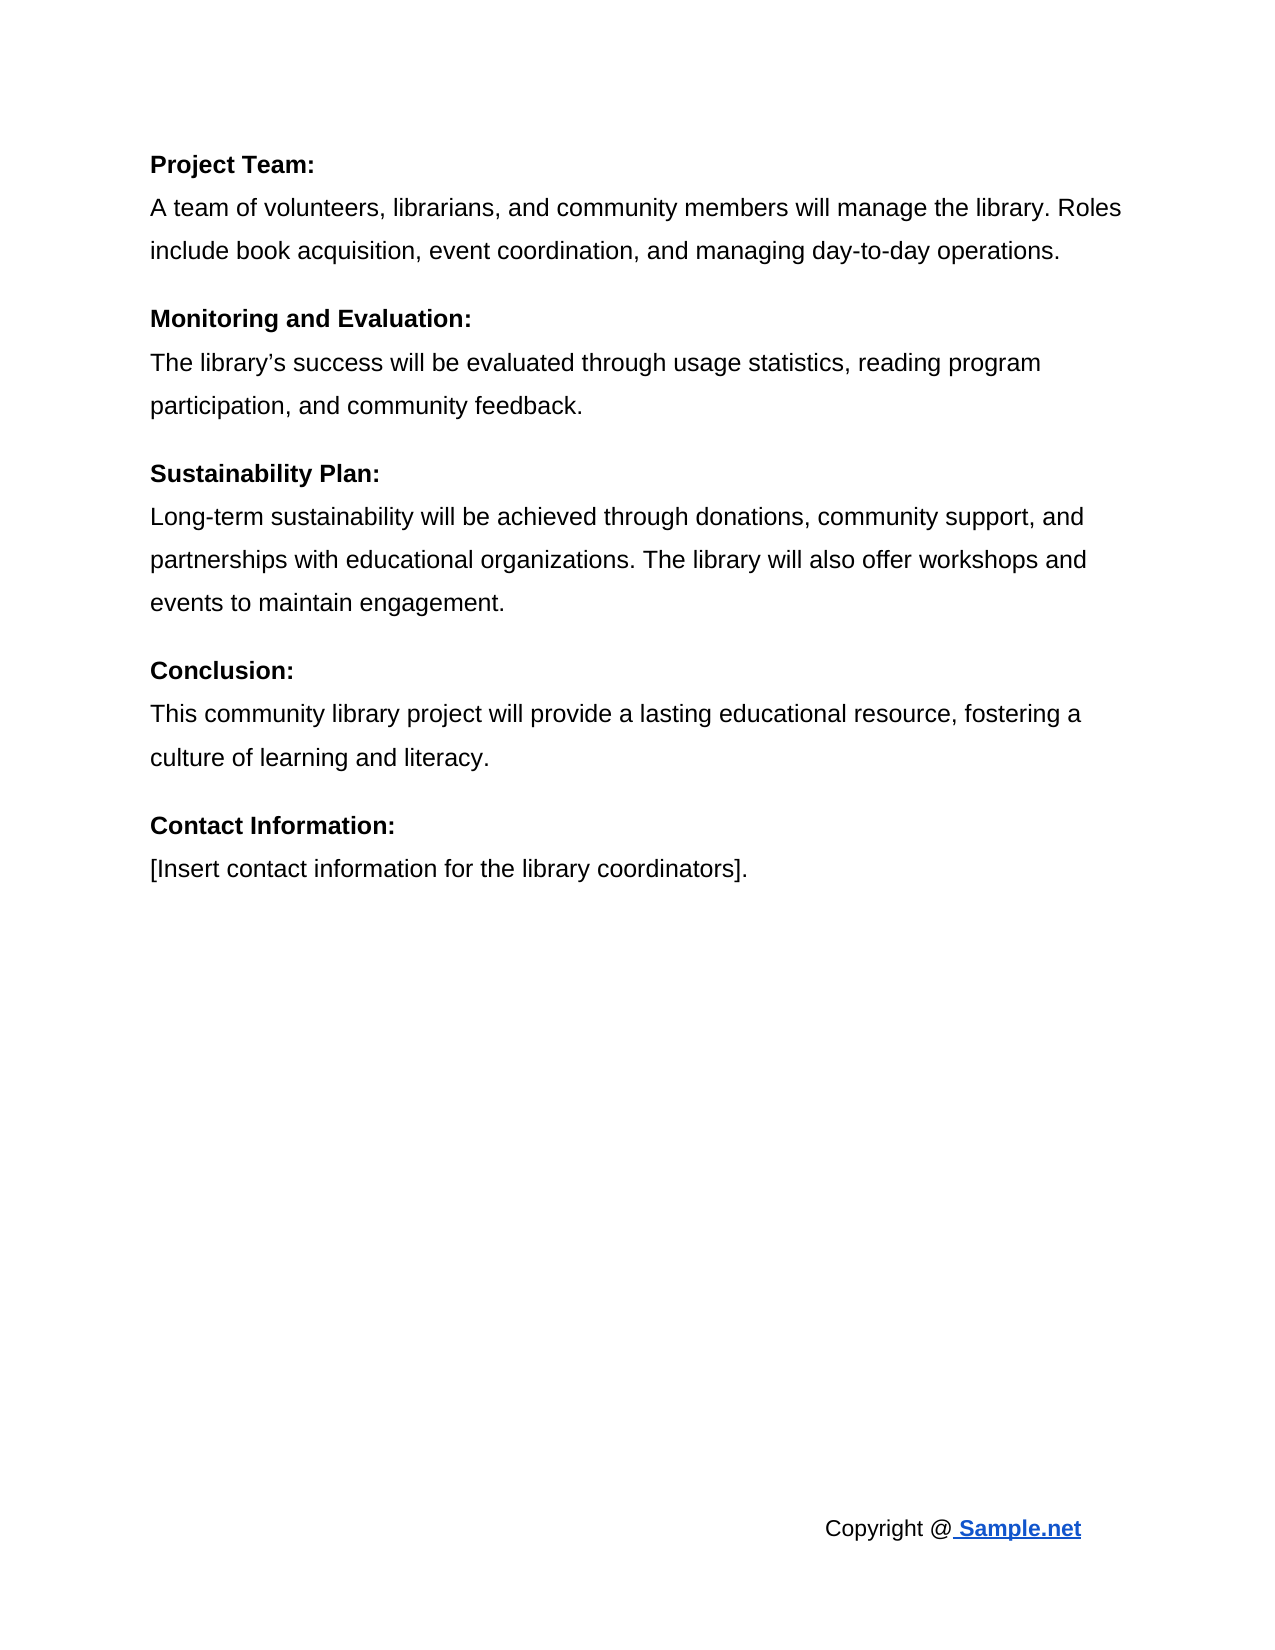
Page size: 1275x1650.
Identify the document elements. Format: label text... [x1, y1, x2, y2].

text Monitoring and Evaluation: The library’s success will be evaluated through usage statistics, reading program participation, and community feedback. [150, 304, 1125, 419]
text Contact Information: [Insert contact information for the library coordinators]. [150, 811, 1125, 882]
text Project Team: A team of volunteers, librarians, and community members will manage the library. Roles include book acquisition, event coordination, and managing day-to-day operations. [150, 150, 1125, 265]
text Sustainability Plan: Long-term sustainability will be achieved through donations, community support, and partnerships with educational organizations. The library will also offer workshops and events to maintain engagement. [150, 459, 1125, 617]
text Conclusion: This community library project will provide a lasting educational resource, fostering a culture of learning and literacy. [150, 656, 1125, 771]
